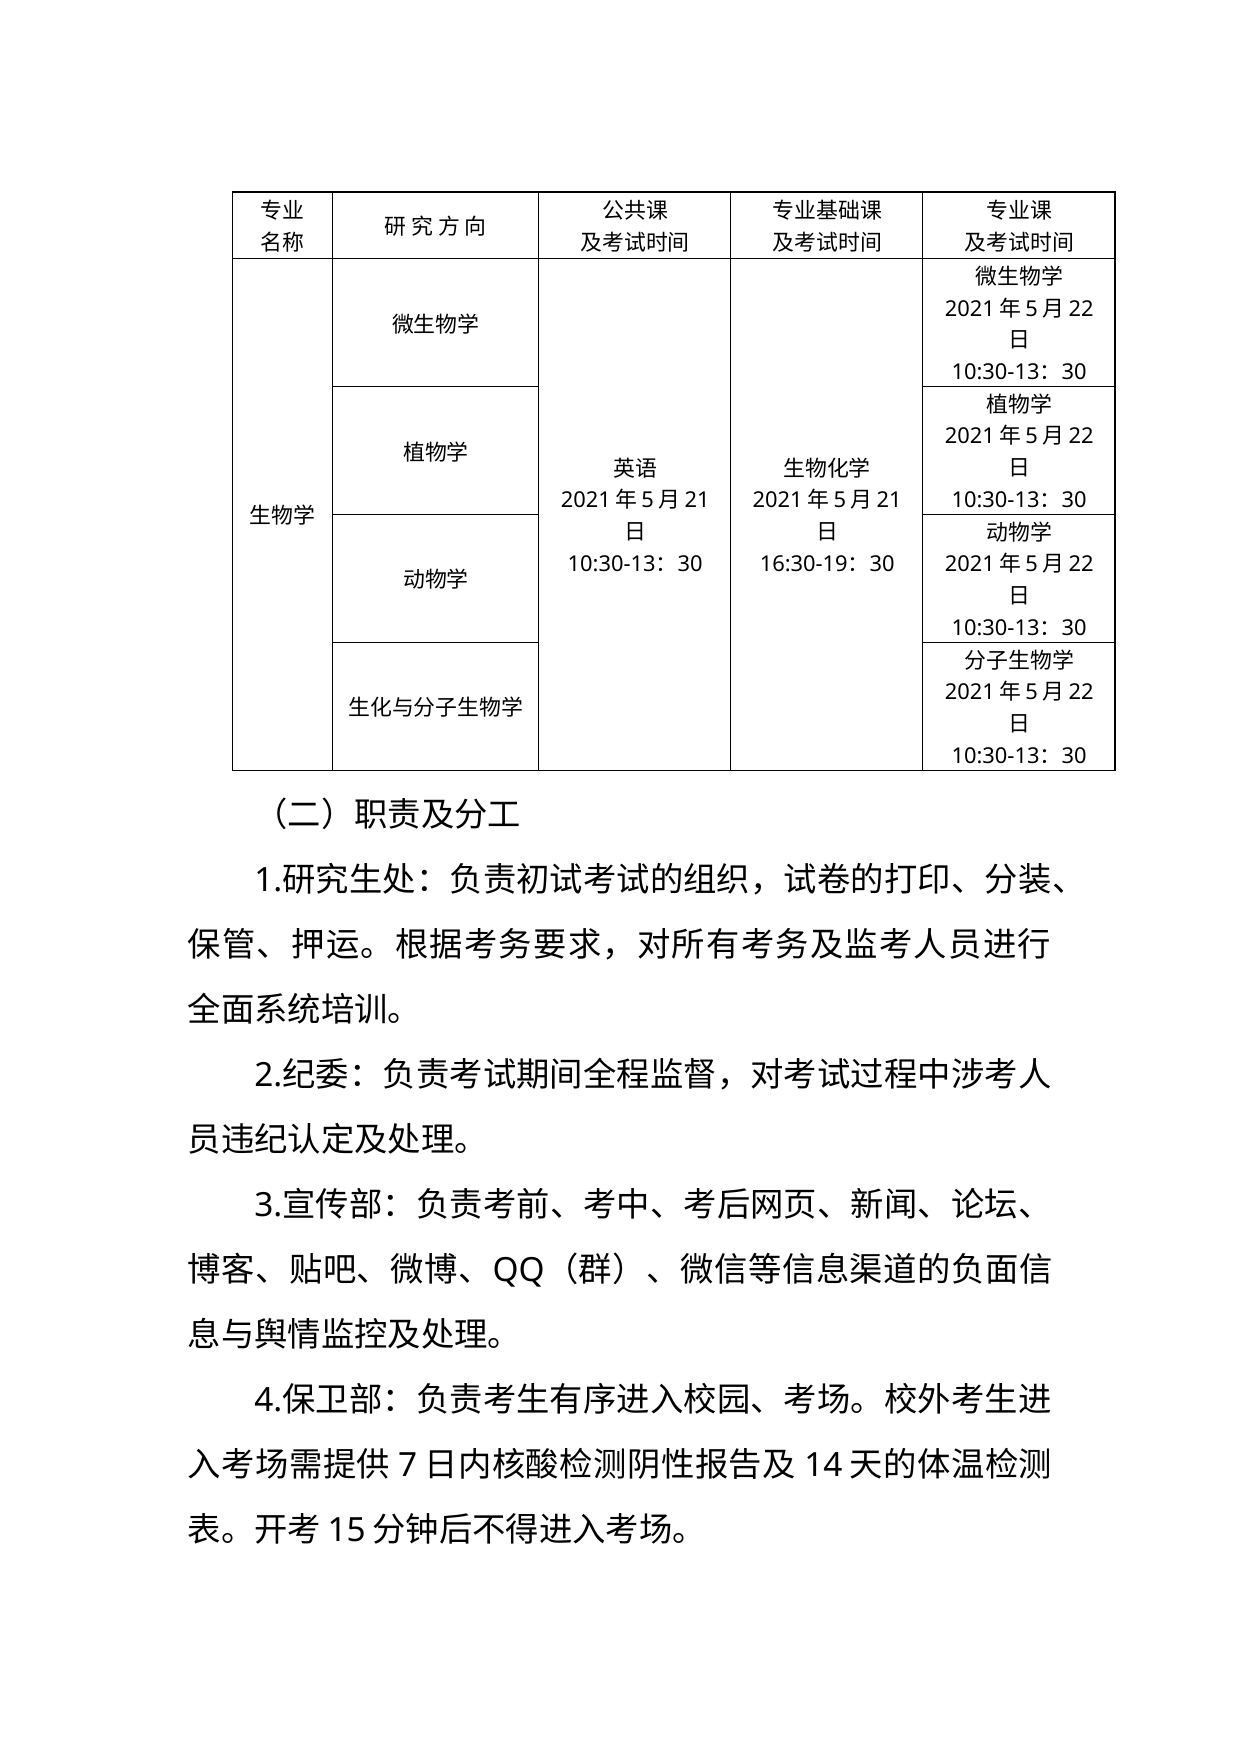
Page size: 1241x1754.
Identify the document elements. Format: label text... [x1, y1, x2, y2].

table_cell 植物学 2021年5月22日 10:30-13：30 [923, 387, 1114, 514]
table_cell 英语 2021年5月21日 10:30-13：30 [539, 259, 730, 769]
text 1.研究生处：负责初试考试的组织，试卷的打印、分装、保管、押运。根据考务要求，对所有考务及监考人员进行全面系统培训。 [187, 844, 1053, 1039]
text （二）职责及分工 [187, 162, 1053, 844]
text 4.保卫部：负责考生有序进入校园、考场。校外考生进入考场需提供7日内核酸检测阴性报告及14天的体温检测表。开考15分钟后不得进入考场。 [187, 1364, 1053, 1559]
table_header 专业基础课 及考试时间 [731, 193, 922, 258]
table_cell 微生物学 2021年5月22日 10:30-13：30 [923, 259, 1114, 386]
table_header 专业 名称 [233, 193, 332, 258]
table_cell 分子生物学 2021年5月22日 10:30-13：30 [923, 643, 1114, 769]
table_cell 植物学 [333, 387, 538, 514]
table_cell 微生物学 [333, 259, 538, 386]
table_cell 动物学 [333, 515, 538, 642]
table_header 公共课 及考试时间 [539, 193, 730, 258]
table_cell 动物学 2021年5月22日 10:30-13：30 [923, 515, 1114, 642]
text 2.纪委：负责考试期间全程监督，对考试过程中涉考人员违纪认定及处理。 [187, 1039, 1053, 1169]
text 3.宣传部：负责考前、考中、考后网页、新闻、论坛、博客、贴吧、微博、QQ（群）、微信等信息渠道的负面信息与舆情监控及处理。 [187, 1169, 1053, 1364]
table_cell 生物学 [233, 259, 332, 769]
table_cell 生物化学 2021年5月21日 16:30-19：30 [731, 259, 922, 769]
table_cell 生化与分子生物学 [333, 643, 538, 769]
table_header 研 究 方 向 [333, 193, 538, 258]
table_header 专业课 及考试时间 [923, 193, 1114, 258]
